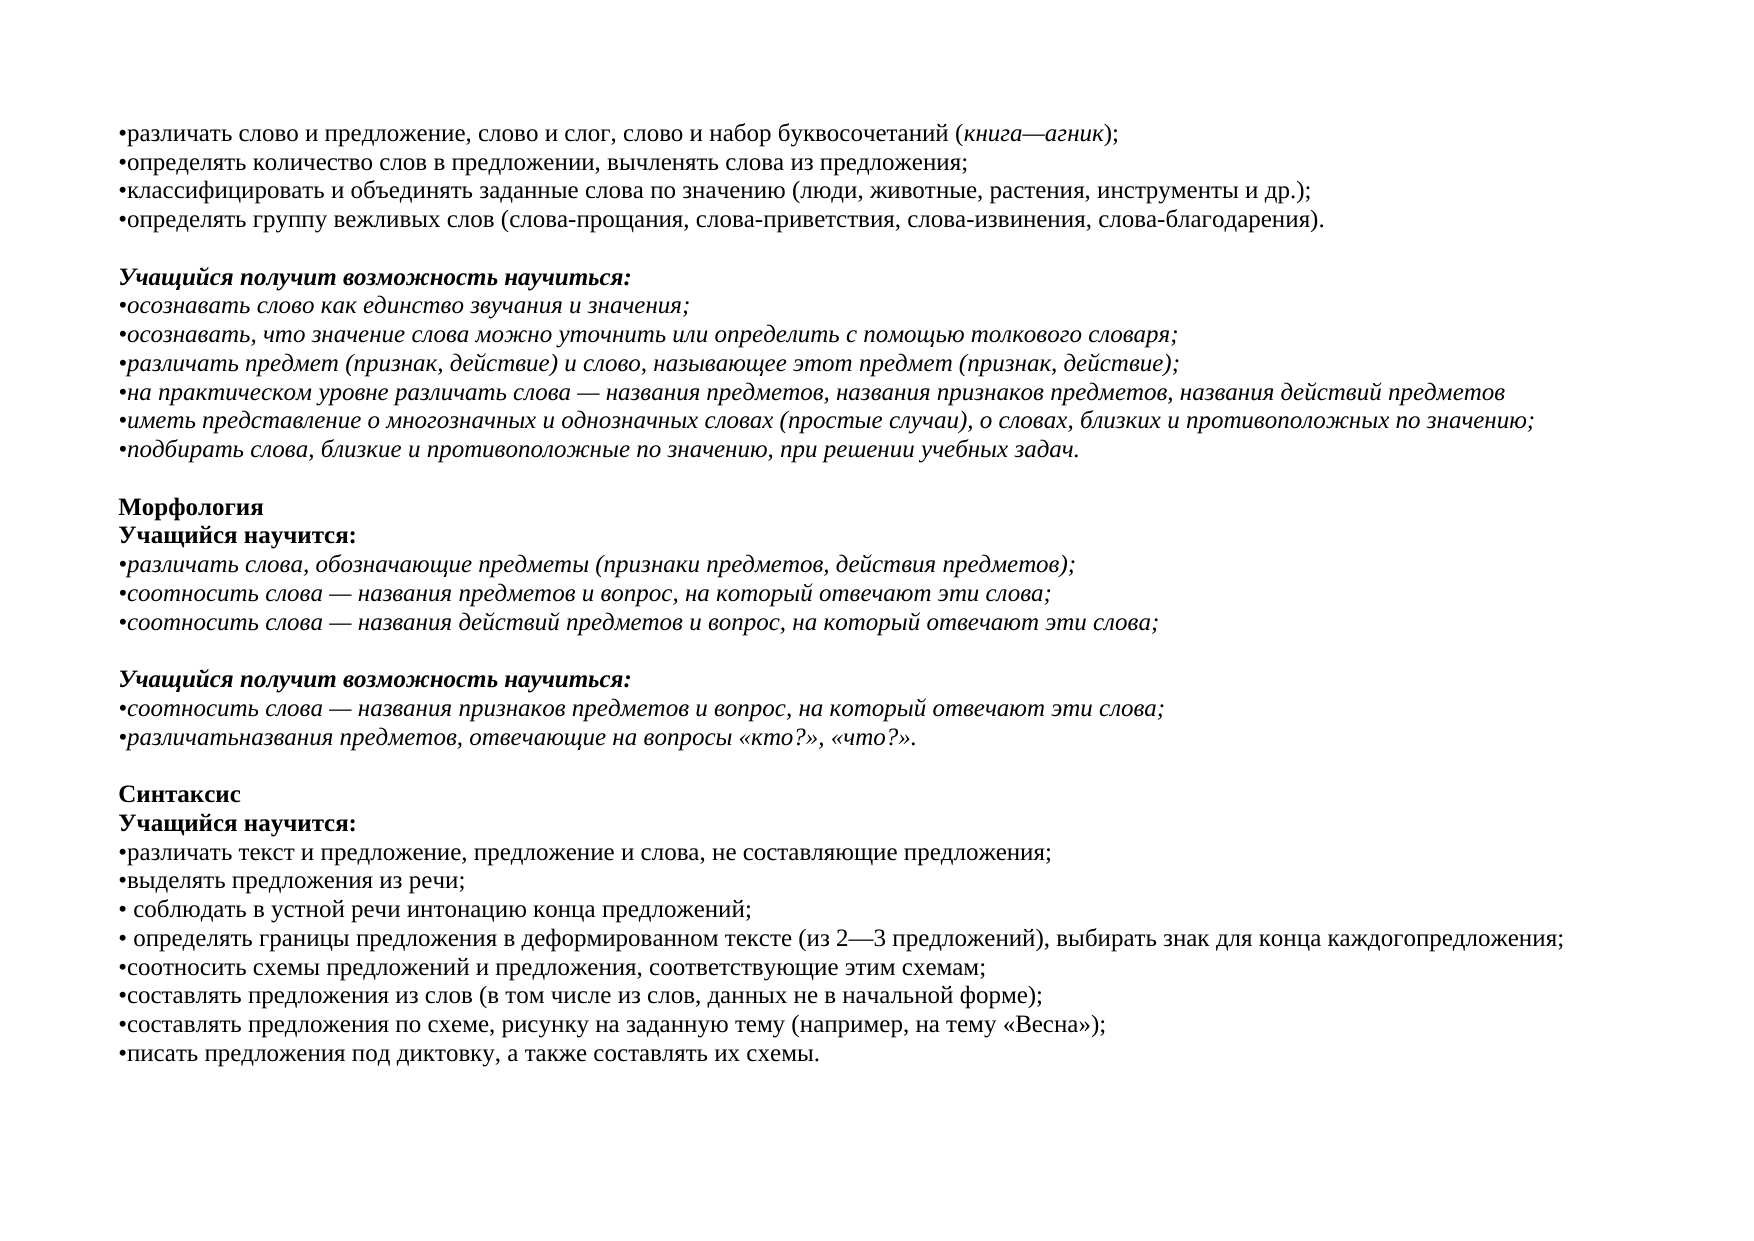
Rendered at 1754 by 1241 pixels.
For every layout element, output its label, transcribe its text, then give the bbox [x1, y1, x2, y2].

text •составлять предложения по схеме, рисунку на заданную тему (например, на тему «Весна»); [118, 1009, 1634, 1038]
text •определять группу вежливых слов (слова-прощания, слова-приветствия, слова-извинения, слова-благодарения). [118, 204, 1636, 233]
text Учащийся научится: [118, 521, 1636, 549]
text •различатьназвания предметов, отвечающие на вопросы «кто?», «что?». [118, 722, 1636, 751]
text Учащийся научится: [118, 808, 1636, 837]
text •подбирать слова, близкие и противоположные по значению, при решении учебных задач. [118, 434, 1632, 463]
text •соотносить схемы предложений и предложения, соответствующие этим схемам; [118, 952, 1636, 981]
text •различать предмет (признак, действие) и слово, называющее этот предмет (признак, действие); [118, 348, 1636, 377]
text •осознавать слово как единство звучания и значения; [118, 291, 1636, 319]
text •различать текст и предложение, предложение и слова, не составляющие предложения; [118, 837, 1634, 866]
text •на практическом уровне различать слова — названия предметов, названия признаков предметов, названия действий предметов [118, 377, 1636, 406]
text •различать слова, обозначающие предметы (признаки предметов, действия предметов); [118, 549, 1634, 578]
text •писать предложения под диктовку, а также составлять их схемы. [118, 1038, 1636, 1067]
text •осознавать, что значение слова можно уточнить или определить с помощью толкового словаря; [118, 319, 1636, 348]
text Синтаксис [118, 779, 1636, 808]
text Морфология [118, 492, 1636, 521]
text •иметь представление о многозначных и однозначных словах (простые случаи), о словах, близких и противоположных по значению; [118, 406, 1636, 434]
text • определять границы предложения в деформированном тексте (из 2—3 предложений), выбирать знак для конца каждогопредложения; [118, 923, 1636, 952]
text • соблюдать в устной речи интонацию конца предложений; [118, 894, 1636, 923]
text •соотносить слова — названия действий предметов и вопрос, на который отвечают эти слова; [118, 607, 1634, 636]
text •соотносить слова — названия признаков предметов и вопрос, на который отвечают эти слова; [118, 693, 1634, 722]
text Учащийся получит возможность научиться: [118, 262, 1636, 291]
text •определять количество слов в предложении, вычленять слова из предложения; [118, 147, 1636, 176]
text •классифицировать и объединять заданные слова по значению (люди, животные, растения, инструменты и др.); [118, 176, 1636, 204]
text •составлять предложения из слов (в том числе из слов, данных не в начальной форме); [118, 981, 1634, 1009]
text •соотносить слова — названия предметов и вопрос, на который отвечают эти слова; [118, 578, 1634, 607]
text Учащийся получит возможность научиться: [118, 664, 1636, 693]
text •выделять предложения из речи; [118, 866, 1636, 894]
text •различать слово и предложение, слово и слог, слово и набор буквосочетаний (книга—агник); [118, 118, 1636, 147]
